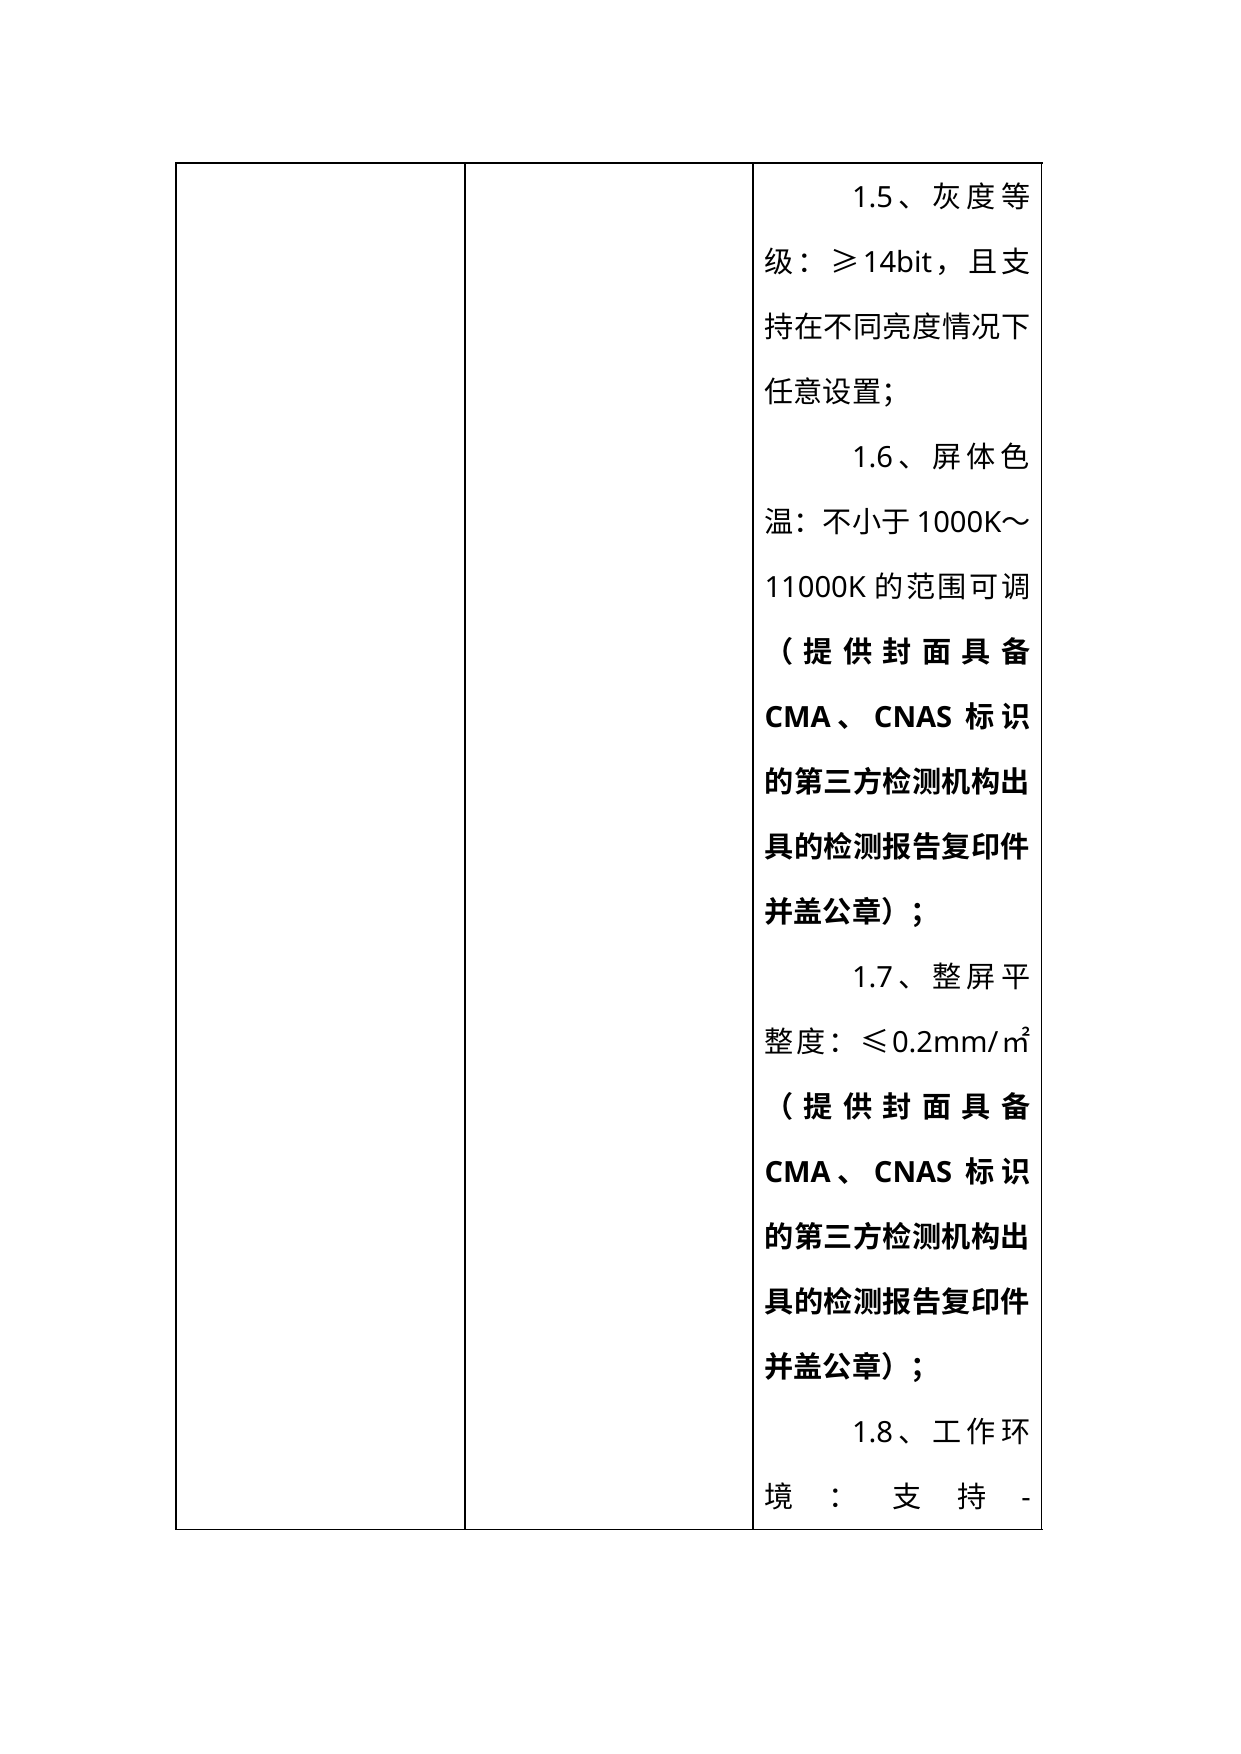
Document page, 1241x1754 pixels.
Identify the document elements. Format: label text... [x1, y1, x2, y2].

table_cell 1 [177, 164, 464, 1528]
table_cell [754, 164, 1041, 1528]
table_cell [466, 164, 752, 1528]
